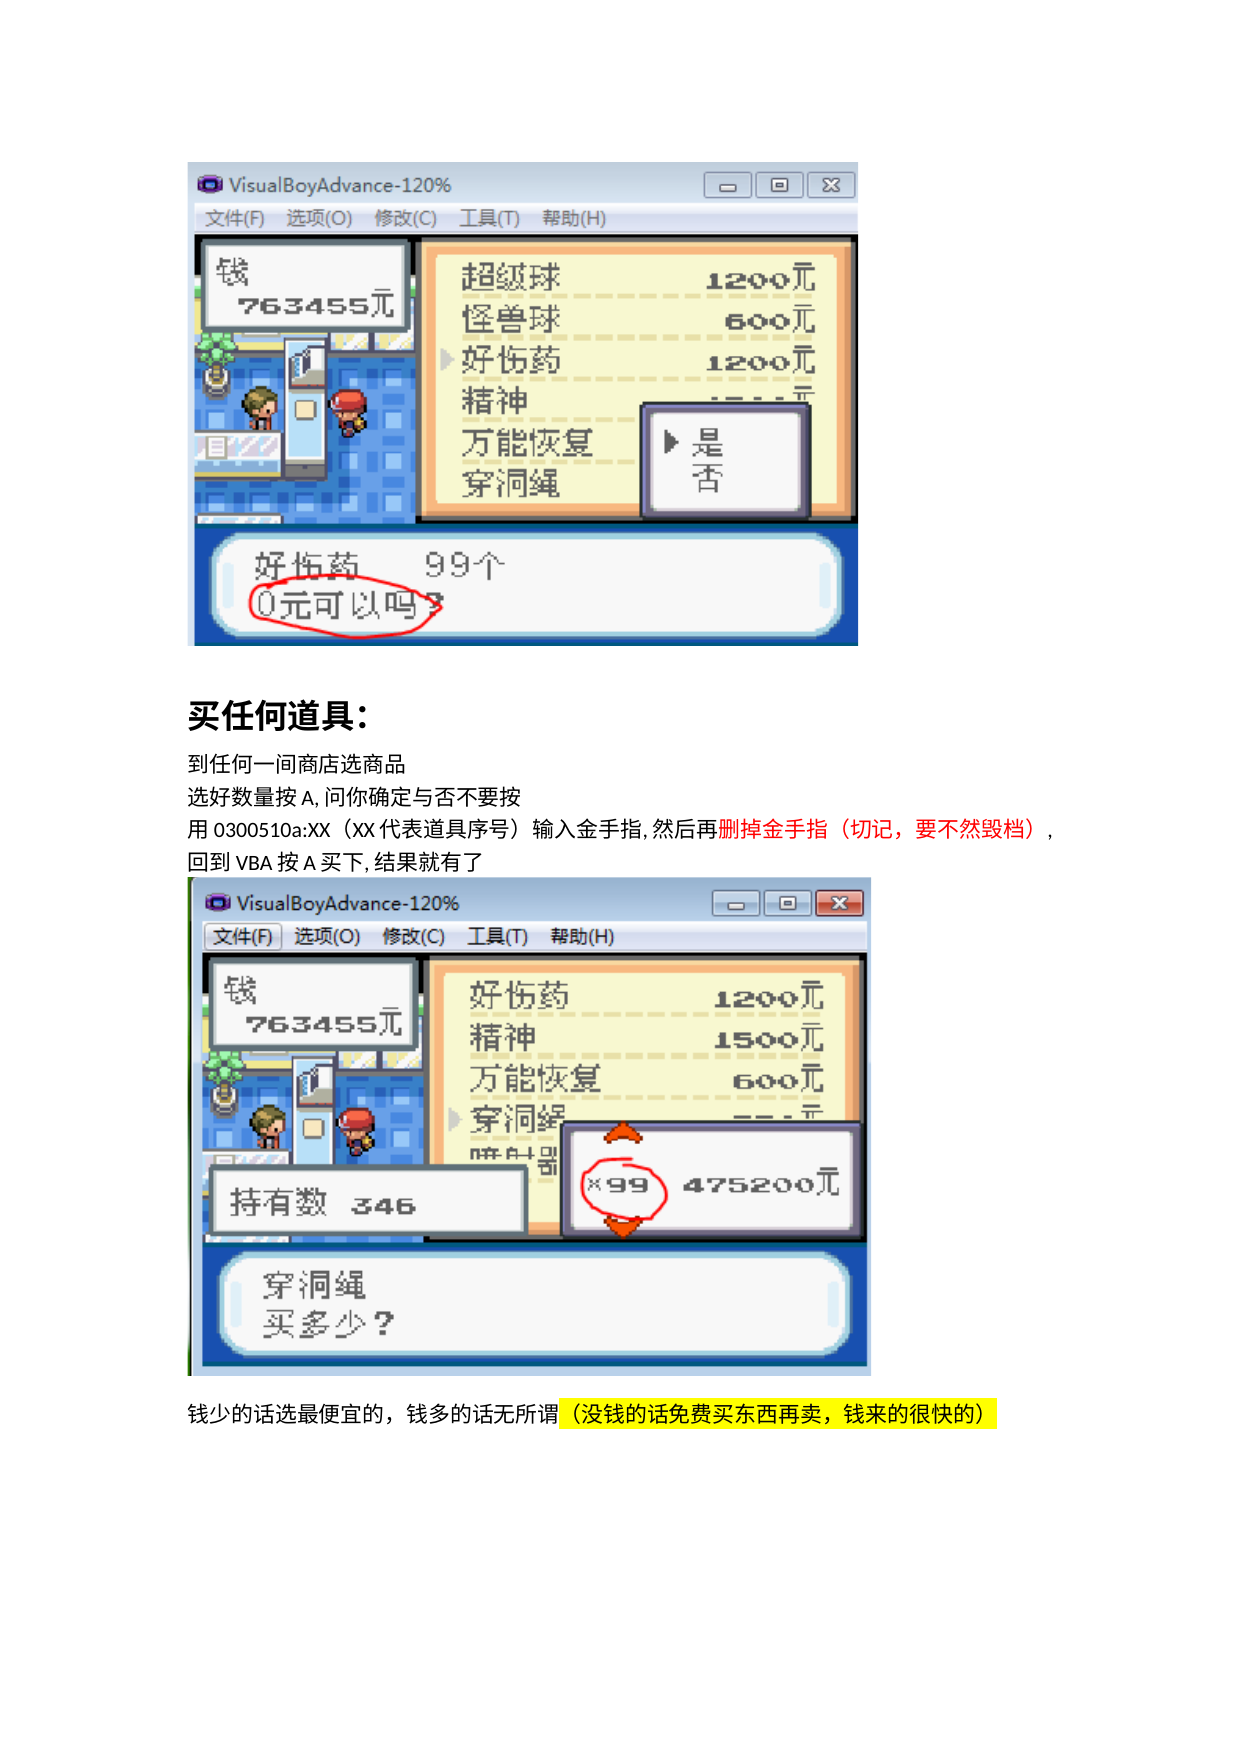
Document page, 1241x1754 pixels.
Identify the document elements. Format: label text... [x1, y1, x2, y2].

text 到任何一间商店选商品 [187, 747, 1053, 779]
text 钱少的话选最便宜的，钱多的话无所谓（没钱的话免费买东西再卖，钱来的很快的） [187, 1397, 1053, 1429]
picture [187, 877, 872, 1376]
text 选好数量按A, 问你确定与否不要按 [187, 779, 1053, 812]
picture [187, 162, 859, 646]
text 用0300510a:XX（XX代表道具序号）输入金手指, 然后再删掉金手指（切记，要不然毁档）, 回到VBA按A买下, 结果就有了 [187, 812, 1053, 877]
text 买任何道具： [187, 682, 1053, 747]
